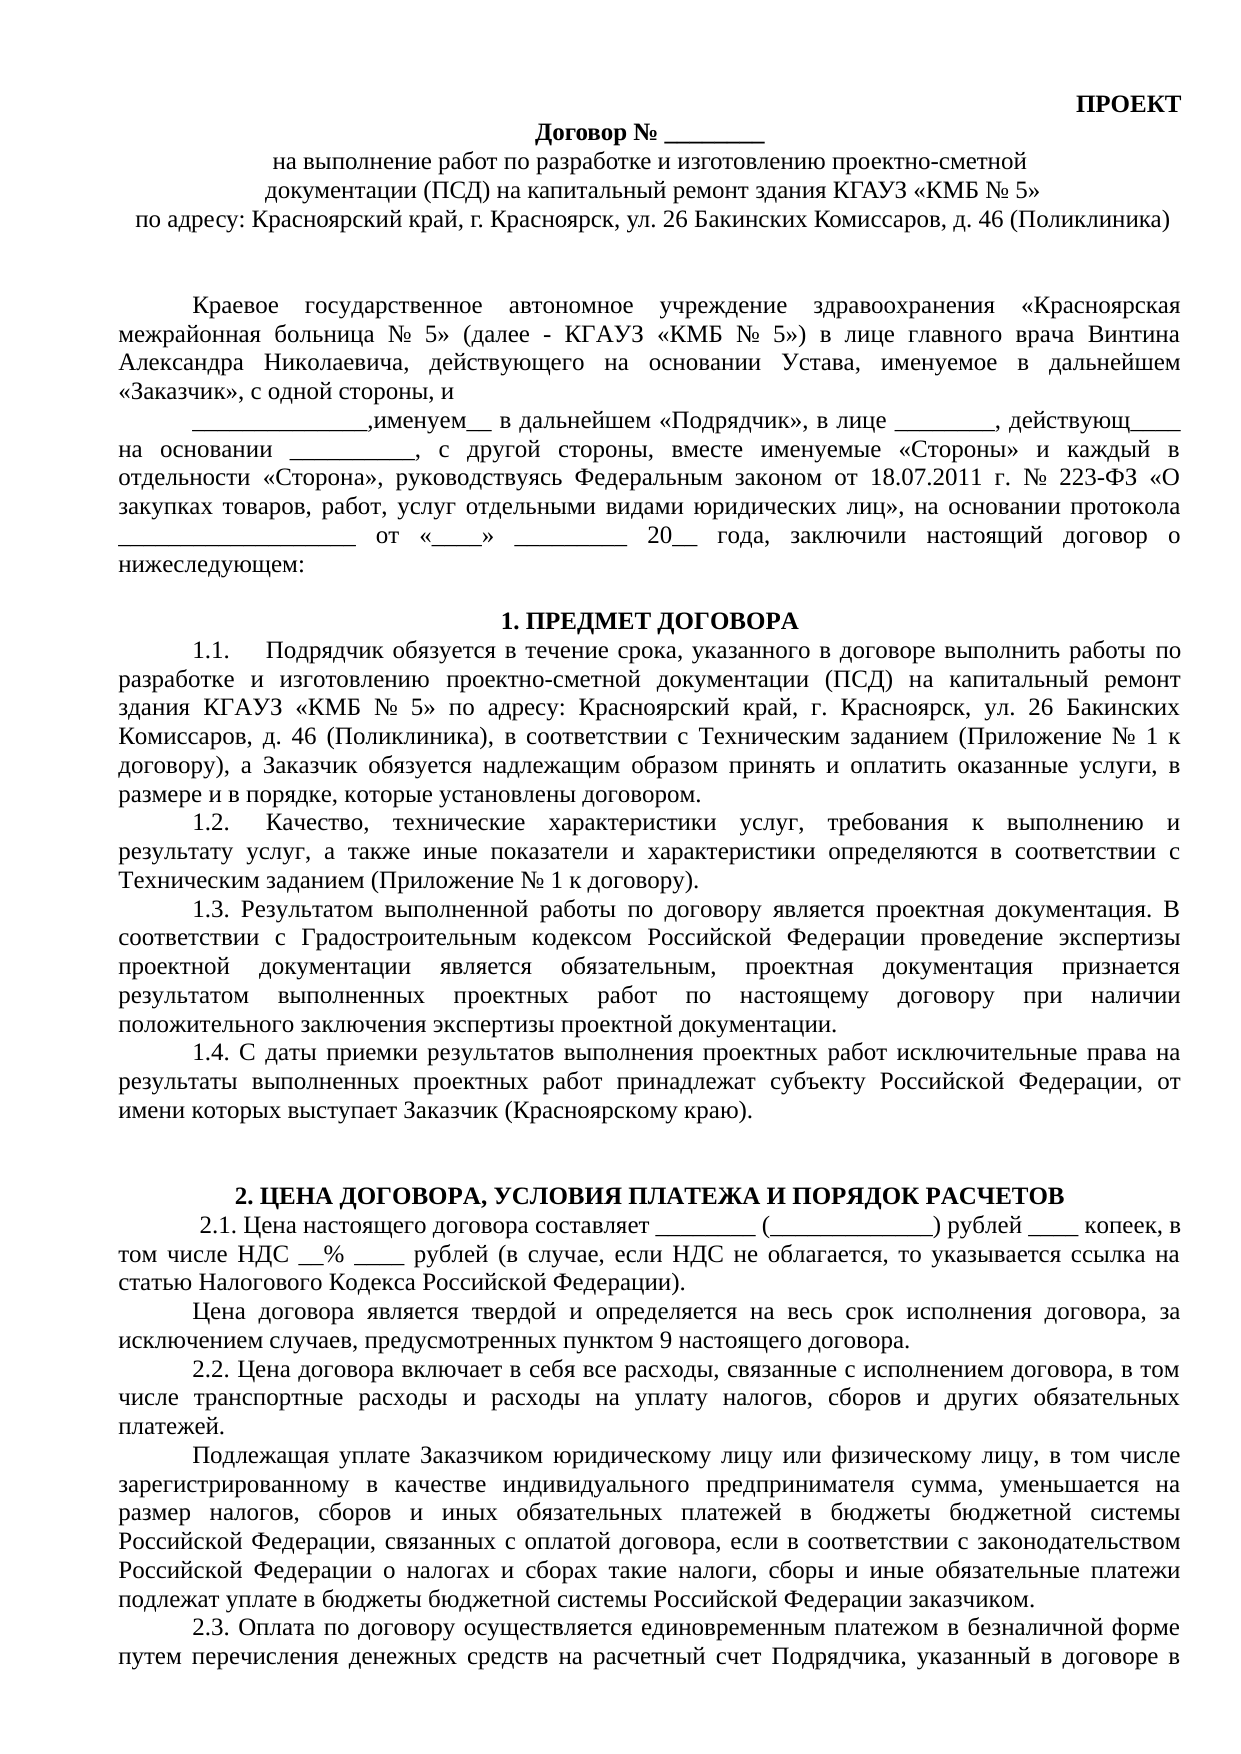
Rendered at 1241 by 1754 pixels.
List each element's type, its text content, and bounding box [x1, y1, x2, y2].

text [118, 1612, 1181, 1670]
text по адресу: Красноярский край, г. Красноярск, ул. 26 Бакинских Комиссаров, д. 46 (Поликлиника) [118, 204, 1181, 232]
text 1.4. С даты приемки результатов выполнения проектных работ исключительные права на результаты выполненных проектных работ принадлежат субъекту Российской Федерации, от имени которых выступает Заказчик (Красноярскому краю). [118, 1037, 1181, 1124]
text 1. ПРЕДМЕТ ДОГОВОРА [118, 606, 1181, 635]
list Качество, технические характеристики услуг, требования к выполнению и результату услуг, а также иные показатели и характеристики определяются в соответствии с Техническим заданием (Приложение № 1 к договору). [118, 807, 1181, 894]
text Договор № ________ [118, 117, 1181, 146]
text на выполнение работ по разработке и изготовлению проектно-сметной [118, 146, 1181, 175]
text ______________,именуем__ в дальнейшем «Подрядчик», в лице ________, действующ____ на основании __________, с другой стороны, вместе именуемые «Стороны» и каждый в отдельности «Сторона», руководствуясь Федеральным законом от 18.07.2011 г. № 223-ФЗ «О закупках товаров, работ, услуг отдельными видами юридических лиц», на основании протокола ___________________ от «____» _________ 20__ года, заключили настоящий договор о нижеследующем: [118, 405, 1181, 577]
list Подлежащая уплате Заказчиком юридическому лицу или физическому лицу, в том числе зарегистрированному в качестве индивидуального предпринимателя сумма, уменьшается на размер налогов, сборов и иных обязательных платежей в бюджеты бюджетной системы Российской Федерации, связанных с оплатой договора, если в соответствии с законодательством Российской Федерации о налогах и сборах такие налоги, сборы и иные обязательные платежи подлежат уплате в бюджеты бюджетной системы Российской Федерации заказчиком. [118, 1440, 1181, 1612]
text документации (ПСД) на капитальный ремонт здания КГАУЗ «КМБ № 5» [118, 175, 1181, 204]
list Цена договора является твердой и определяется на весь срок исполнения договора, за исключением случаев, предусмотренных пунктом 9 настоящего договора. [118, 1296, 1181, 1354]
text ПРОЕКТ [118, 89, 1181, 117]
text Краевое государственное автономное учреждение здравоохранения «Красноярская межрайонная больница № 5» (далее - КГАУЗ «КМБ № 5») в лице главного врача Винтина Александра Николаевича, действующего на основании Устава, именуемое в дальнейшем «Заказчик», с одной стороны, и [118, 290, 1181, 405]
text 1.3. Результатом выполненной работы по договору является проектная документация. В соответствии с Градостроительным кодексом Российской Федерации проведение экспертизы проектной документации является обязательным, проектная документация признается результатом выполненных проектных работ по настоящему договору при наличии положительного заключения экспертизы проектной документации. [118, 894, 1181, 1037]
list Подрядчик обязуется в течение срока, указанного в договоре выполнить работы по разработке и изготовлению проектно-сметной документации (ПСД) на капитальный ремонт здания КГАУЗ «КМБ № 5» по адресу: Красноярский край, г. Красноярск, ул. 26 Бакинских Комиссаров, д. 46 (Поликлиника), в соответствии с Техническим заданием (Приложение № 1 к договору), а Заказчик обязуется надлежащим образом принять и оплатить оказанные услуги, в размере и в порядке, которые установлены договором. [118, 635, 1181, 807]
text 2.1. Цена настоящего договора составляет ________ (_____________) рублей ____ копеек, в том числе НДС __% ____ рублей (в случае, если НДС не облагается, то указывается ссылка на статью Налогового Кодекса Российской Федерации). [118, 1210, 1181, 1296]
text 2. ЦЕНА ДОГОВОРА, УСЛОВИЯ ПЛАТЕЖА И ПОРЯДОК РАСЧЕТОВ [118, 1181, 1181, 1210]
text 2.2. Цена договора включает в себя все расходы, связанные с исполнением договора, в том числе транспортные расходы и расходы на уплату налогов, сборов и других обязательных платежей. [118, 1354, 1181, 1440]
